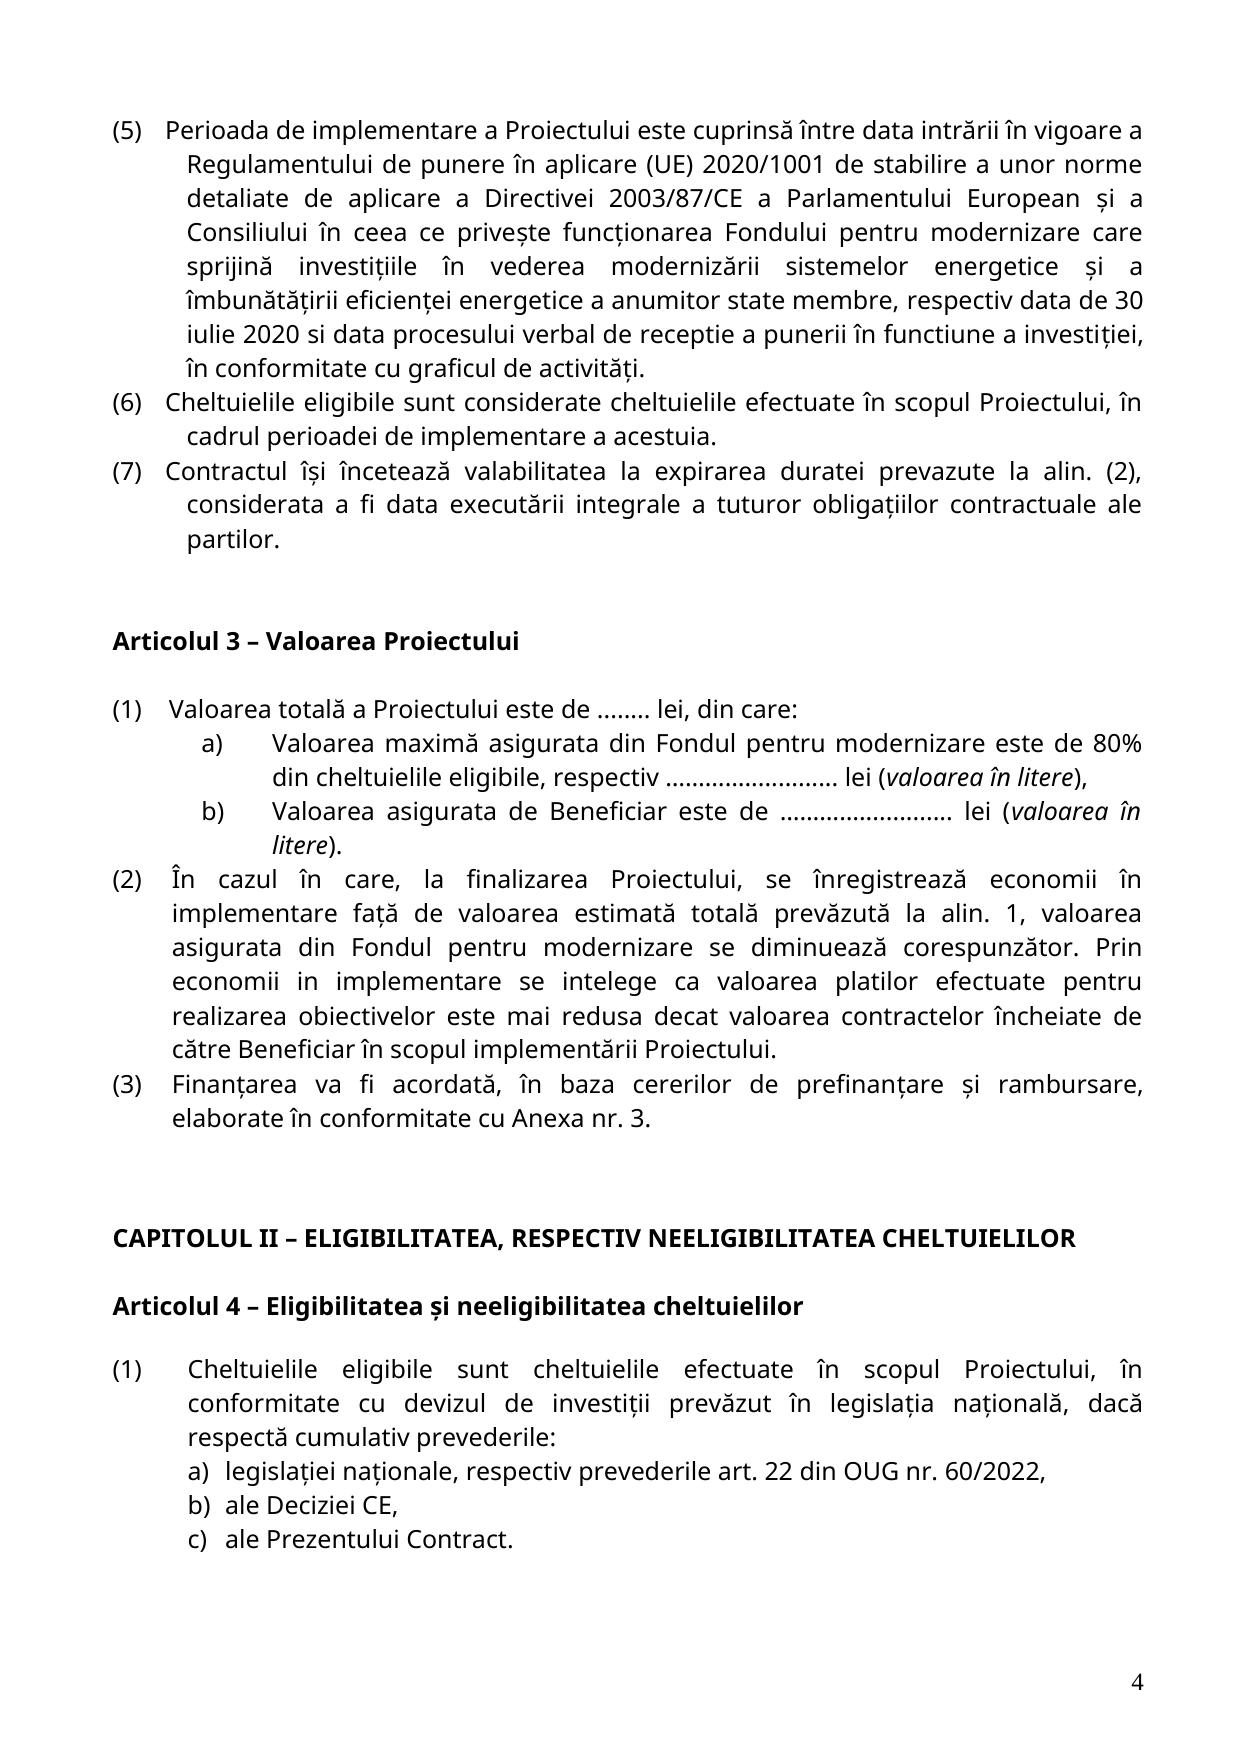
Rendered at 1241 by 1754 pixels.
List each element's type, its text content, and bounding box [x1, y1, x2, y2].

list Cheltuielile eligibile sunt cheltuielile efectuate în scopul Proiectului, în conformitate cu devizul de investiții prevăzut în legislația națională, dacă respectă cumulativ prevederile: [112, 1352, 1144, 1454]
list Valoarea totală a Proiectului este de ........ lei, din care: [112, 692, 1144, 726]
list Contractul își încetează valabilitatea la expirarea duratei prevazute la alin. (2), considerata a fi data executării integrale a tuturor obligaţiilor contractuale ale partilor. [112, 453, 1144, 555]
list ale Prezentului Contract. [187, 1522, 1144, 1556]
list Valoarea maximă asigurata din Fondul pentru modernizare este de 80% din cheltuielile eligibile, respectiv ………….............. lei (valoarea în litere), [201, 726, 1144, 794]
subtitle Articolul 3 – Valoarea Proiectului [112, 623, 1144, 657]
list legislației naționale, respectiv prevederile art. 22 din OUG nr. 60/2022, [187, 1454, 1144, 1488]
text CAPITOLUL II – ELIGIBILITATEA, RESPECTIV NEELIGIBILITATEA CHELTUIELILOR [112, 1221, 1144, 1255]
list Cheltuielile eligibile sunt considerate cheltuielile efectuate în scopul Proiectului, în cadrul perioadei de implementare a acestuia. [112, 385, 1144, 453]
list Perioada de implementare a Proiectului este cuprinsă între data intrării în vigoare a Regulamentului de punere în aplicare (UE) 2020/1001 de stabilire a unor norme detaliate de aplicare a Directivei 2003/87/CE a Parlamentului European și a Consiliului în ceea ce privește funcționarea Fondului pentru modernizare care sprijină investițiile în vederea modernizării sistemelor energetice și a îmbunătățirii eficienței energetice a anumitor state membre, respectiv data de 30 iulie 2020 si data procesului verbal de receptie a punerii în functiune a investiției, în conformitate cu graficul de activități. [112, 112, 1144, 385]
subtitle Articolul 4 – Eligibilitatea și neeligibilitatea cheltuielilor [112, 1289, 1144, 1323]
list ale Deciziei CE, [187, 1488, 1144, 1522]
list Finanțarea va fi acordată, în baza cererilor de prefinanțare și rambursare, elaborate în conformitate cu Anexa nr. 3. [112, 1066, 1144, 1134]
list Valoarea asigurata de Beneficiar este de ………….............. lei (valoarea în litere). [201, 794, 1144, 862]
list În cazul în care, la finalizarea Proiectului, se înregistrează economii în implementare față de valoarea estimată totală prevăzută la alin. 1, valoarea asigurata din Fondul pentru modernizare se diminuează corespunzător. Prin economii in implementare se intelege ca valoarea platilor efectuate pentru realizarea obiectivelor este mai redusa decat valoarea contractelor încheiate de către Beneficiar în scopul implementării Proiectului. [112, 862, 1144, 1066]
